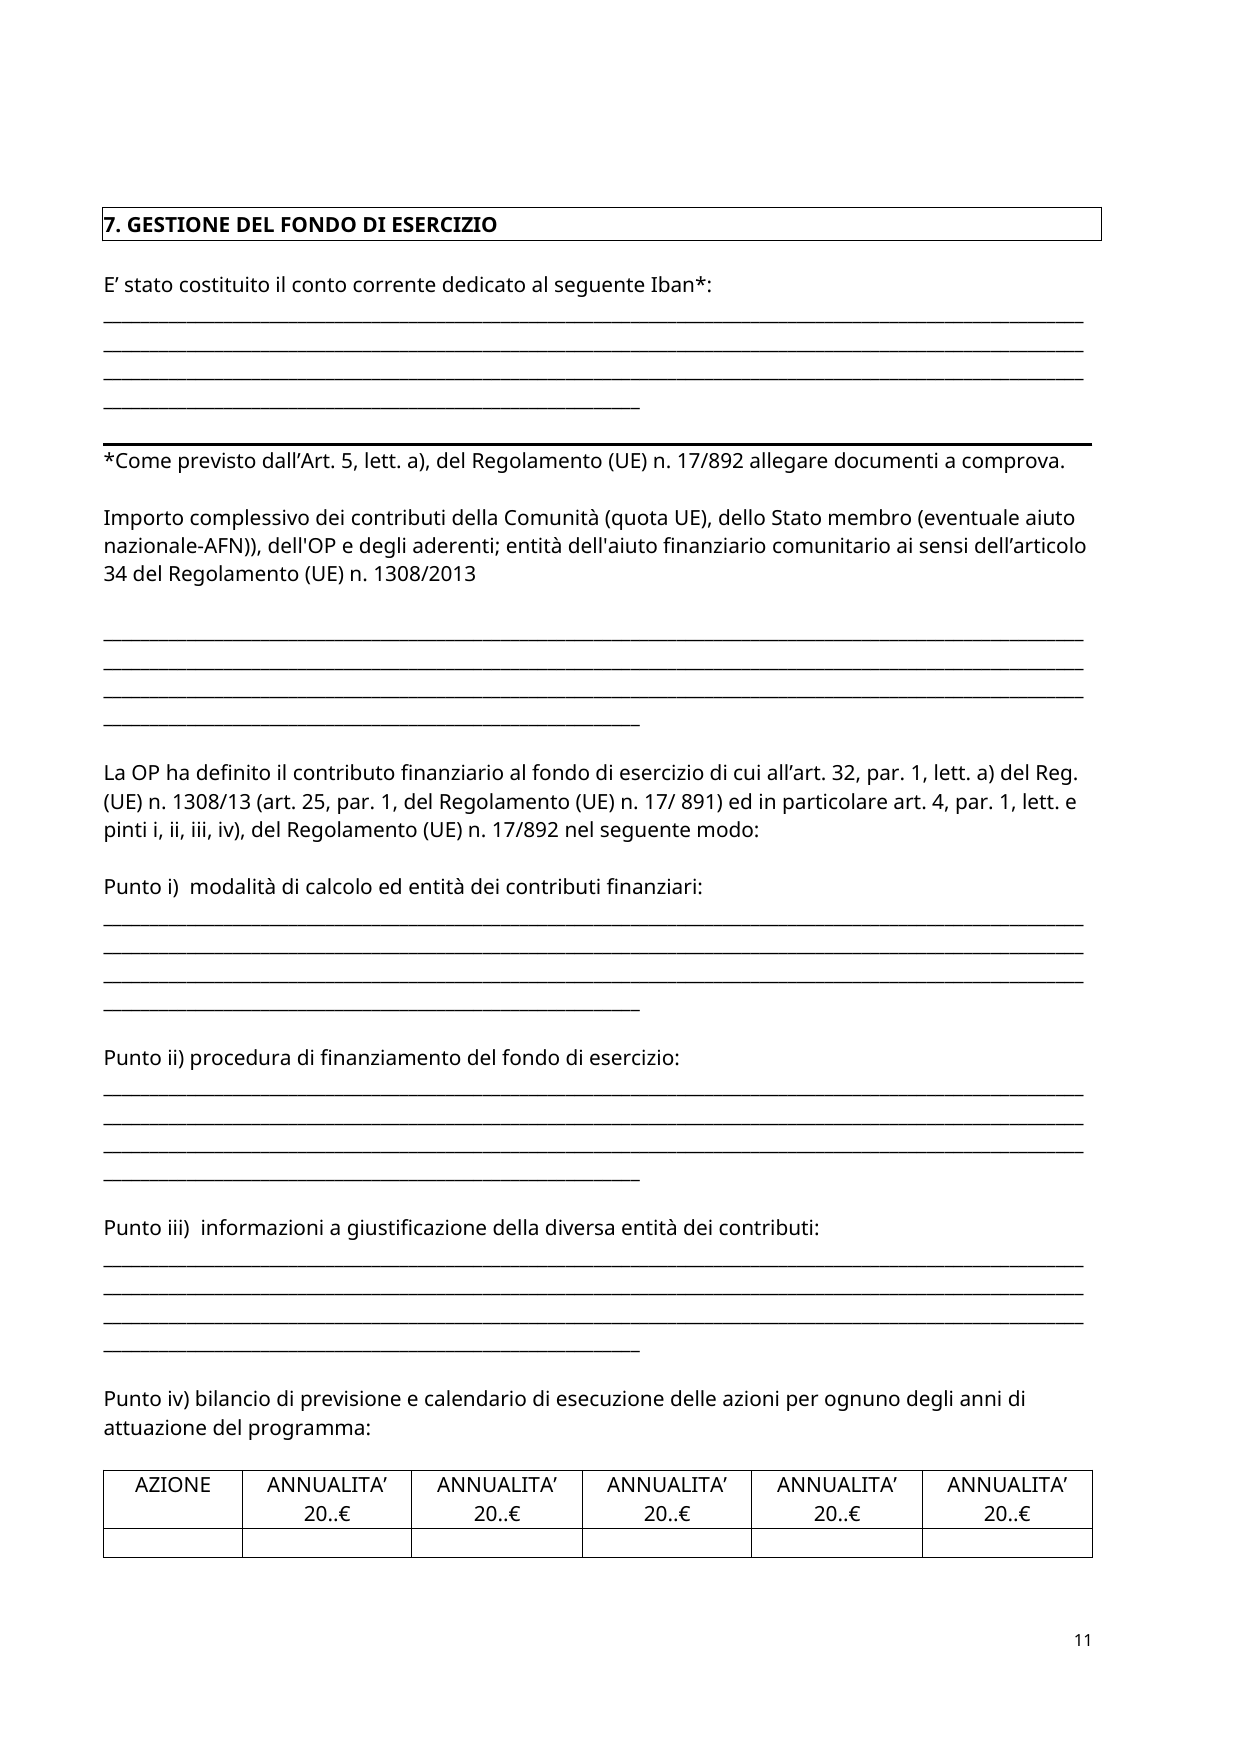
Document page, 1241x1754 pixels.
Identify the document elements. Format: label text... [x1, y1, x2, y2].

table_cell [583, 1529, 751, 1557]
text Importo complessivo dei contributi della Comunità (quota UE), dello Stato membro (eventuale aiuto nazionale-AFN)), dell'OP e degli aderenti; entità dell'aiuto finanziario comunitario ai sensi dell’articolo 34 del Regolamento (UE) n. 1308/2013 [103, 503, 1092, 588]
table_cell [104, 1529, 242, 1557]
table_header ANNUALITA’ 20..€ [243, 1471, 411, 1527]
text *Come previsto dall’Art. 5, lett. a), del Regolamento (UE) n. 17/892 allegare documenti a comprova. [103, 446, 1092, 474]
text ________________________________________________________________________________________________________________________________________________________________________________________________________________________________________________________________________________________________________________________________________________________________________________________ [103, 616, 1092, 730]
table_header ANNUALITA’ 20..€ [752, 1471, 922, 1527]
table_header AZIONE [104, 1471, 242, 1527]
table_header ANNUALITA’ 20..€ [412, 1471, 582, 1527]
text Punto iv) bilancio di previsione e calendario di esecuzione delle azioni per ognuno degli anni di attuazione del programma: [103, 1384, 1092, 1441]
text Punto iii) informazioni a giustificazione della diversa entità dei contributi: ________________________________________________________________________________________________________________________________________________________________________________________________________________________________________________________________________________________________________________________________________________________________________________________ [103, 1213, 1092, 1356]
table_header ANNUALITA’ 20..€ [923, 1471, 1092, 1527]
text ________________________________________________________________________________________________________________________________________________________________________________________________________________________________________________________________________________________________________________________________________________________________________________________ [103, 1071, 1092, 1185]
text La OP ha definito il contributo finanziario al fondo di esercizio di cui all’art. 32, par. 1, lett. a) del Reg. (UE) n. 1308/13 (art. 25, par. 1, del Regolamento (UE) n. 17/ 891) ed in particolare art. 4, par. 1, lett. e pinti i, ii, iii, iv), del Regolamento (UE) n. 17/892 nel seguente modo: [103, 758, 1092, 844]
table_cell [243, 1529, 411, 1557]
table_header ANNUALITA’ 20..€ [583, 1471, 751, 1527]
text Punto ii) procedura di finanziamento del fondo di esercizio: [103, 1043, 1092, 1071]
text ________________________________________________________________________________________________________________________________________________________________________________________________________________________________________________________________________________________________________________________________________________________________________________________ [103, 298, 1092, 412]
text E’ stato costituito il conto corrente dedicato al seguente Iban*: [103, 270, 1092, 298]
table_cell [923, 1529, 1092, 1557]
table_cell [412, 1529, 582, 1557]
table_cell [752, 1529, 922, 1557]
text Punto i) modalità di calcolo ed entità dei contributi finanziari: ________________________________________________________________________________________________________________________________________________________________________________________________________________________________________________________________________________________________________________________________________________________________________________________ [103, 872, 1092, 1014]
text 7. GESTIONE DEL FONDO DI ESERCIZIO [103, 208, 1101, 240]
